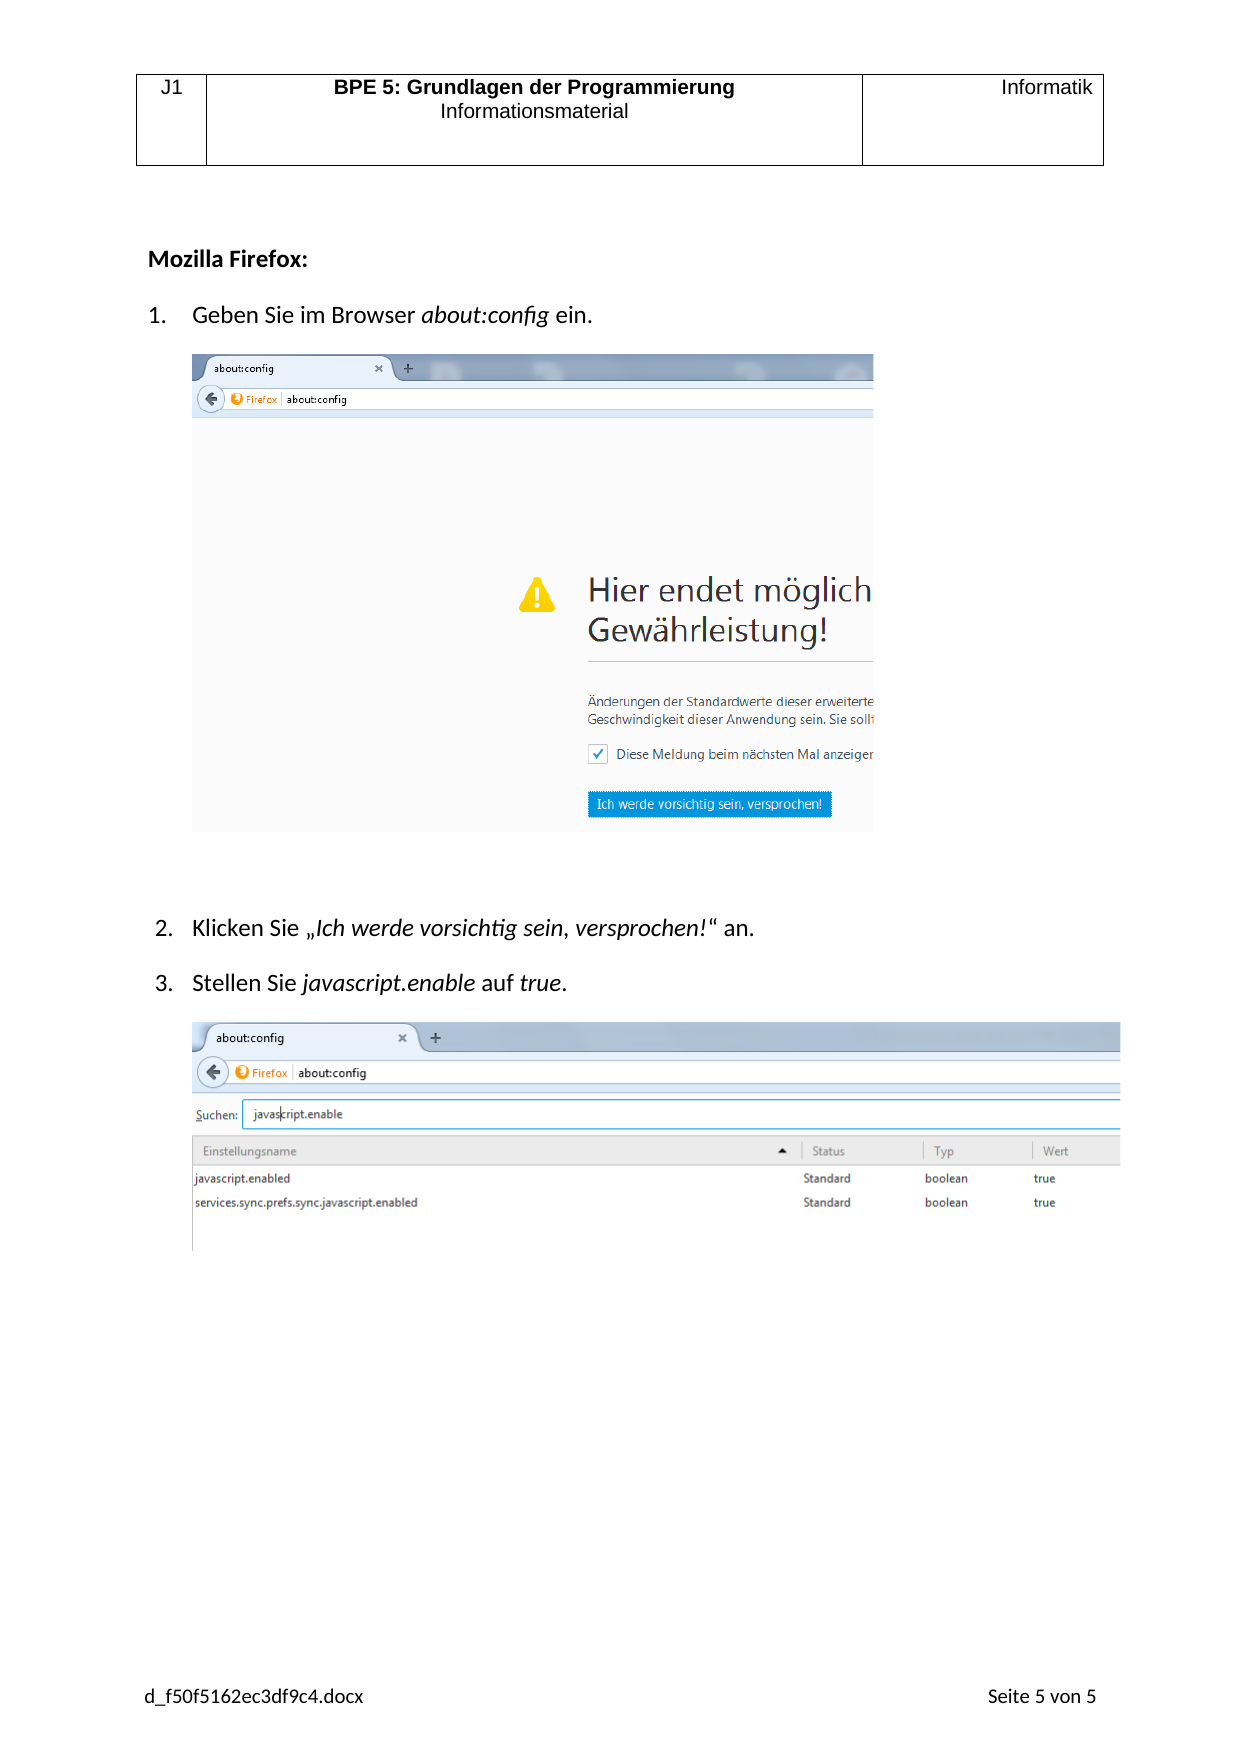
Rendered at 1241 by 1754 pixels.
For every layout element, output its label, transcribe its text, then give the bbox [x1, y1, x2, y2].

list Mozilla Firefox: [148, 243, 1092, 274]
list Geben Sie im Browser about:config ein. [148, 299, 1092, 329]
picture [192, 354, 874, 832]
picture [192, 1022, 1121, 1251]
list Stellen Sie javascript.enable auf true. [154, 967, 1092, 998]
list Klicken Sie „Ich werde vorsichtig sein, versprochen!“ an. [154, 912, 1092, 942]
